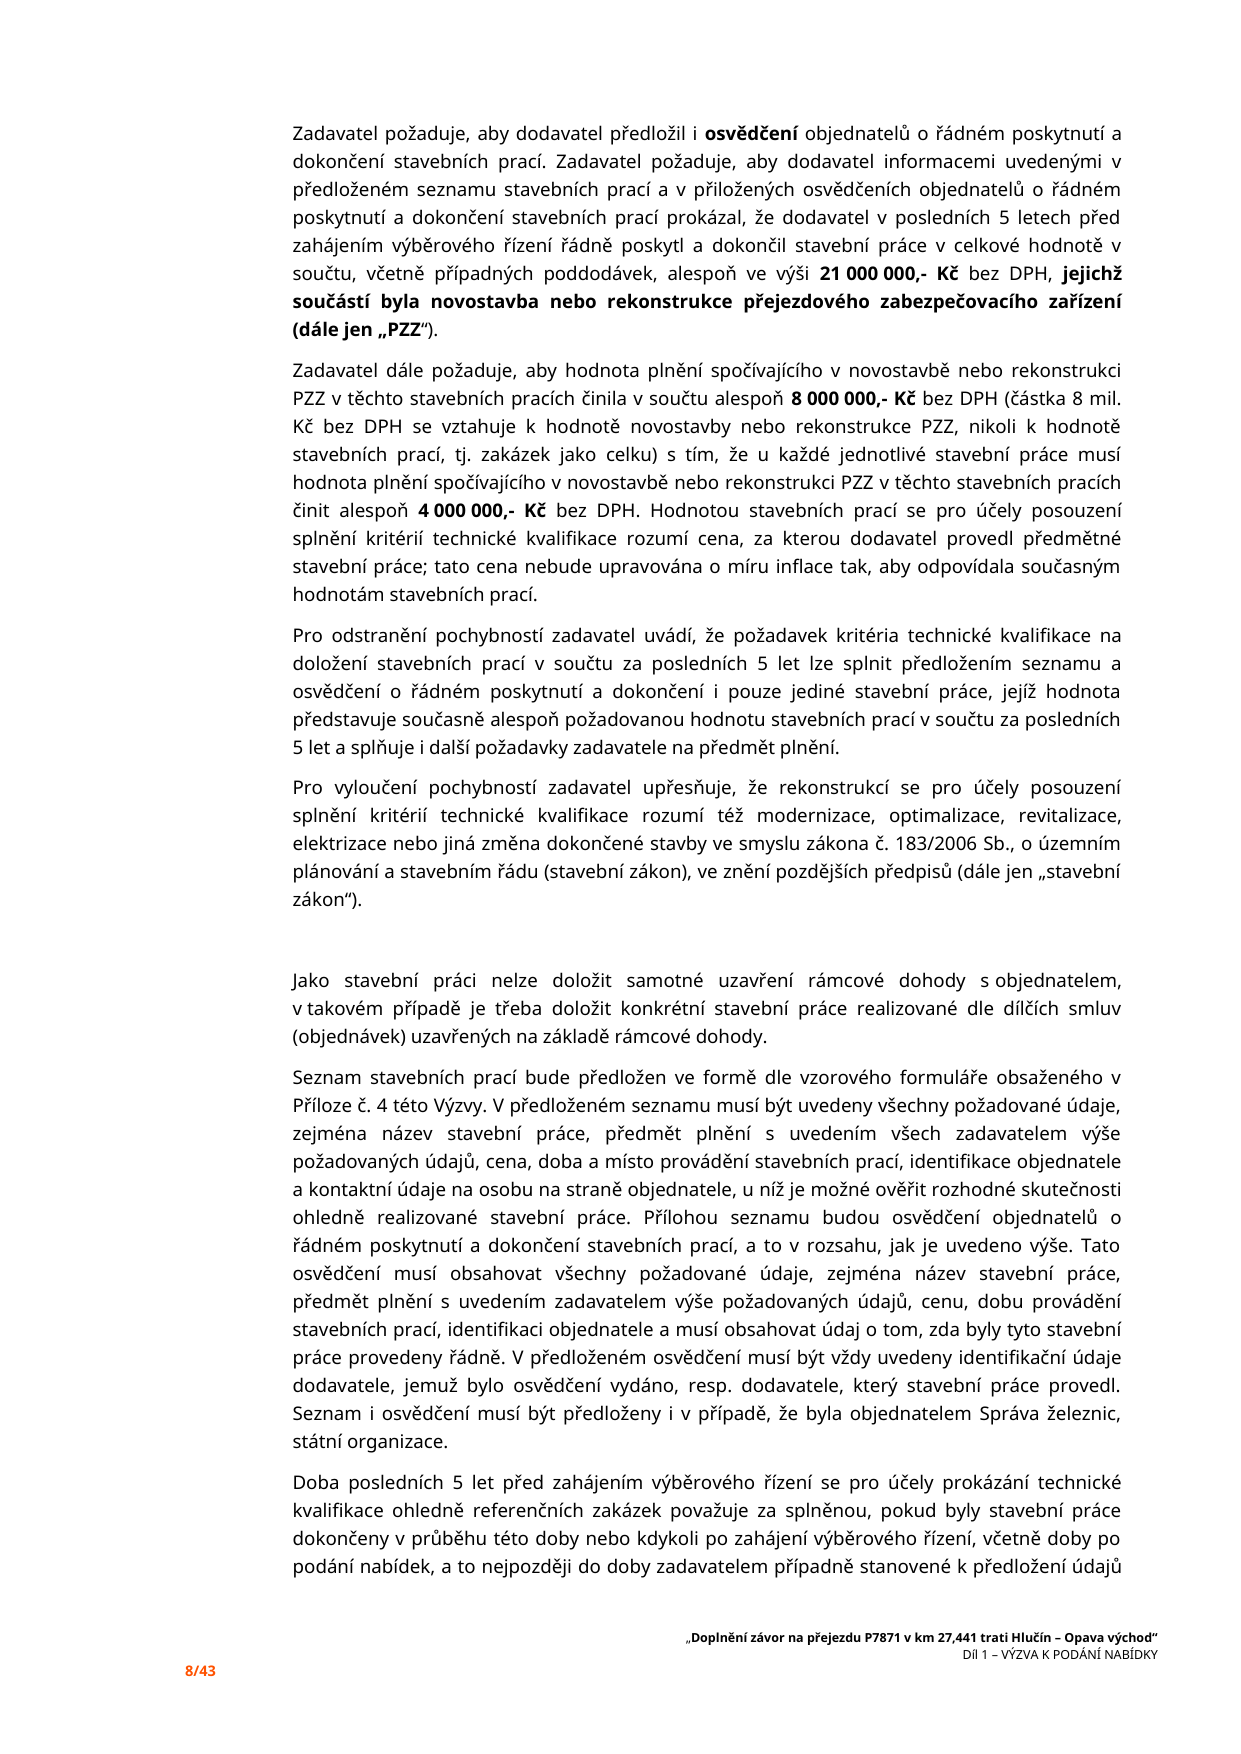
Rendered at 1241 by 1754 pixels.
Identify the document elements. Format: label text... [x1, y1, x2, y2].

text Pro odstranění pochybností zadavatel uvádí, že požadavek kritéria technické kvalifikace na doložení stavebních prací v součtu za posledních 5 let lze splnit předložením seznamu a osvědčení o řádném poskytnutí a dokončení i pouze jediné stavební práce, jejíž hodnota představuje současně alespoň požadovanou hodnotu stavebních prací v součtu za posledních 5 let a splňuje i další požadavky zadavatele na předmět plnění. [292, 622, 1122, 759]
text Pro vyloučení pochybností zadavatel upřesňuje, že rekonstrukcí se pro účely posouzení splnění kritérií technické kvalifikace rozumí též modernizace, optimalizace, revitalizace, elektrizace nebo jiná změna dokončené stavby ve smyslu zákona č. 183/2006 Sb., o územním plánování a stavebním řádu (stavební zákon), ve znění pozdějších předpisů (dále jen „stavební zákon“). [292, 774, 1122, 912]
text Jako stavební práci nelze doložit samotné uzavření rámcové dohody s objednatelem, v takovém případě je třeba doložit konkrétní stavební práce realizované dle dílčích smluv (objednávek) uzavřených na základě rámcové dohody. [292, 968, 1122, 1049]
text Seznam stavebních prací bude předložen ve formě dle vzorového formuláře obsaženého v Příloze č. 4 této Výzvy. V předloženém seznamu musí být uvedeny všechny požadované údaje, zejména název stavební práce, předmět plnění s uvedením všech zadavatelem výše požadovaných údajů, cena, doba a místo provádění stavebních prací, identifikace objednatele a kontaktní údaje na osobu na straně objednatele, u níž je možné ověřit rozhodné skutečnosti ohledně realizované stavební práce. Přílohou seznamu budou osvědčení objednatelů o řádném poskytnutí a dokončení stavebních prací, a to v rozsahu, jak je uvedeno výše. Tato osvědčení musí obsahovat všechny požadované údaje, zejména název stavební práce, předmět plnění s uvedením zadavatelem výše požadovaných údajů, cenu, dobu provádění stavebních prací, identifikaci objednatele a musí obsahovat údaj o tom, zda byly tyto stavební práce provedeny řádně. V předloženém osvědčení musí být vždy uvedeny identifikační údaje dodavatele, jemuž bylo osvědčení vydáno, resp. dodavatele, který stavební práce provedl. Seznam i osvědčení musí být předloženy i v případě, že byla objednatelem Správa železnic, státní organizace. [292, 1064, 1122, 1454]
text Zadavatel dále požaduje, aby hodnota plnění spočívajícího v novostavbě nebo rekonstrukci PZZ v těchto stavebních pracích činila v součtu alespoň 8 000 000,- Kč bez DPH (částka 8 mil. Kč bez DPH se vztahuje k hodnotě novostavby nebo rekonstrukce PZZ, nikoli k hodnotě stavebních prací, tj. zakázek jako celku) s tím, že u každé jednotlivé stavební práce musí hodnota plnění spočívajícího v novostavbě nebo rekonstrukci PZZ v těchto stavebních pracích činit alespoň 4 000 000,- Kč bez DPH. Hodnotou stavebních prací se pro účely posouzení splnění kritérií technické kvalifikace rozumí cena, za kterou dodavatel provedl předmětné stavební práce; tato cena nebude upravována o míru inflace tak, aby odpovídala současným hodnotám stavebních prací. [292, 357, 1122, 607]
text Zadavatel požaduje, aby dodavatel předložil i osvědčení objednatelů o řádném poskytnutí a dokončení stavebních prací. Zadavatel požaduje, aby dodavatel informacemi uvedenými v předloženém seznamu stavebních prací a v přiložených osvědčeních objednatelů o řádném poskytnutí a dokončení stavebních prací prokázal, že dodavatel v posledních 5 letech před zahájením výběrového řízení řádně poskytl a dokončil stavební práce v celkové hodnotě v součtu, včetně případných poddodávek, alespoň ve výši 21 000 000,- Kč bez DPH, jejichž součástí byla novostavba nebo rekonstrukce přejezdového zabezpečovacího zařízení (dále jen „PZZ“). [292, 121, 1122, 342]
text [292, 1469, 1122, 1579]
